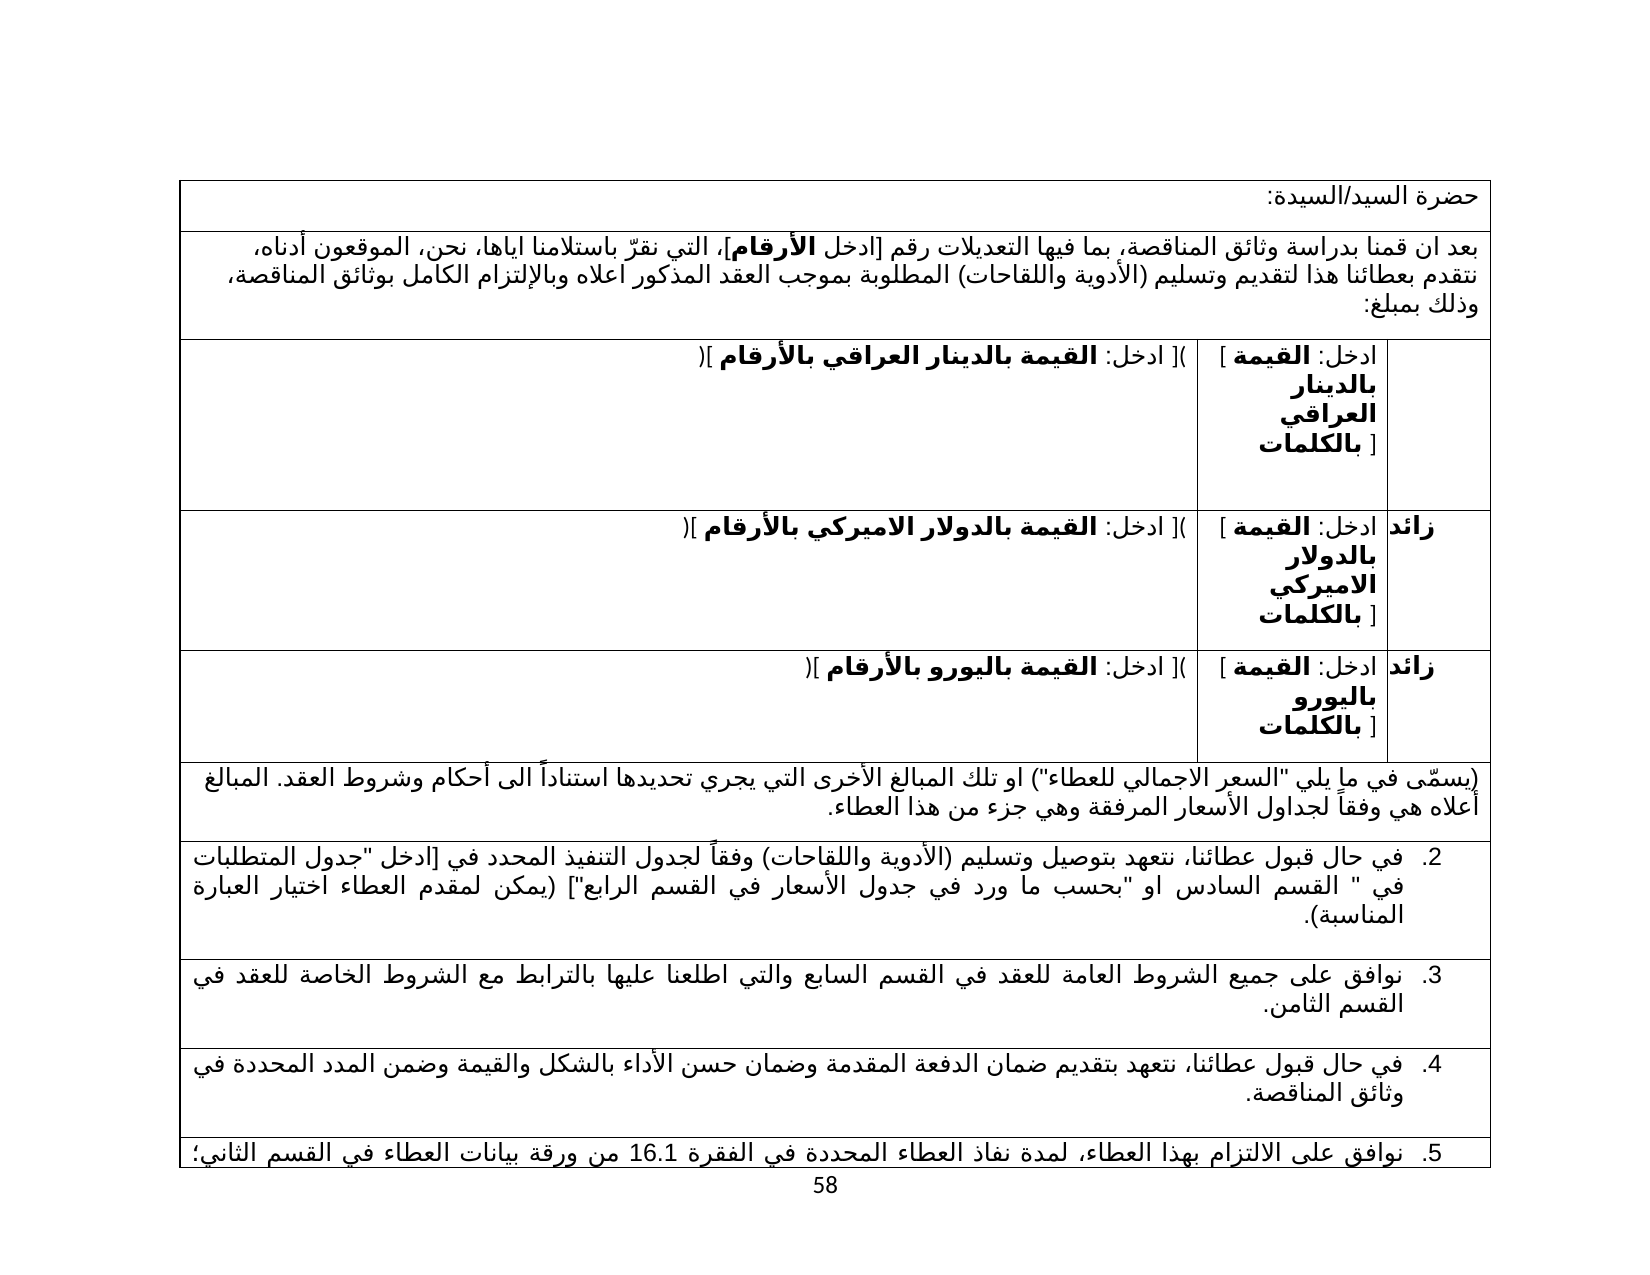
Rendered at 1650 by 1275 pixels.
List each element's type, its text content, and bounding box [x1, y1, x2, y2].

table_cell (يسمّى في ما يلي "السعر الاجمالي للعطاء") او تلك المبالغ الأخرى التي يجري تحديدها استناداً الى أحكام وشروط العقد. المبالغ أعلاه هي وفقاً لجداول الأسعار المرفقة وهي جزء من هذا العطاء. [181, 763, 1490, 841]
table_cell [ ادخل: القيمة بالدولار الاميركي بالكلمات ] [1198, 511, 1387, 650]
table_cell )[ ادخل: القيمة بالدولار الاميركي بالأرقام ]( [181, 511, 1197, 650]
table_cell حضرة السيد/السيدة: [181, 181, 1490, 231]
table_cell زائد [1388, 651, 1490, 762]
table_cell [181, 1138, 1490, 1167]
table_cell زائد [1388, 511, 1490, 650]
table_cell نوافق على جميع الشروط العامة للعقد في القسم السابع والتي اطلعنا عليها بالترابط مع الشروط الخاصة للعقد في القسم الثامن. [181, 960, 1490, 1048]
table_cell [ ادخل: القيمة بالدينار العراقي بالكلمات ] [1198, 340, 1387, 510]
table_cell )[ ادخل: القيمة بالدينار العراقي بالأرقام ]( [181, 340, 1197, 510]
table_cell [ ادخل: القيمة باليورو بالكلمات ] [1198, 651, 1387, 762]
table_cell [1388, 340, 1490, 510]
table_cell )[ ادخل: القيمة باليورو بالأرقام ]( [181, 651, 1197, 762]
table_cell بعد ان قمنا بدراسة وثائق المناقصة، بما فيها التعديلات رقم [ادخل الأرقام]، التي نقرّ باستلامنا اياها، نحن، الموقعون أدناه، نتقدم بعطائنا هذا لتقديم وتسليم (الأدوية واللقاحات) المطلوبة بموجب العقد المذكور اعلاه وبالإلتزام الكامل بوثائق المناقصة، وذلك بمبلغ: [181, 232, 1490, 339]
table_cell في حال قبول عطائنا، نتعهد بتقديم ضمان الدفعة المقدمة وضمان حسن الأداء بالشكل والقيمة وضمن المدد المحددة في وثائق المناقصة. [181, 1049, 1490, 1137]
table_cell في حال قبول عطائنا، نتعهد بتوصيل وتسليم (الأدوية واللقاحات) وفقاً لجدول التنفيذ المحدد في [ادخل "جدول المتطلبات في " القسم السادس او "بحسب ما ورد في جدول الأسعار في القسم الرابع"] (يمكن لمقدم العطاء اختيار العبارة المناسبة). [181, 842, 1490, 959]
